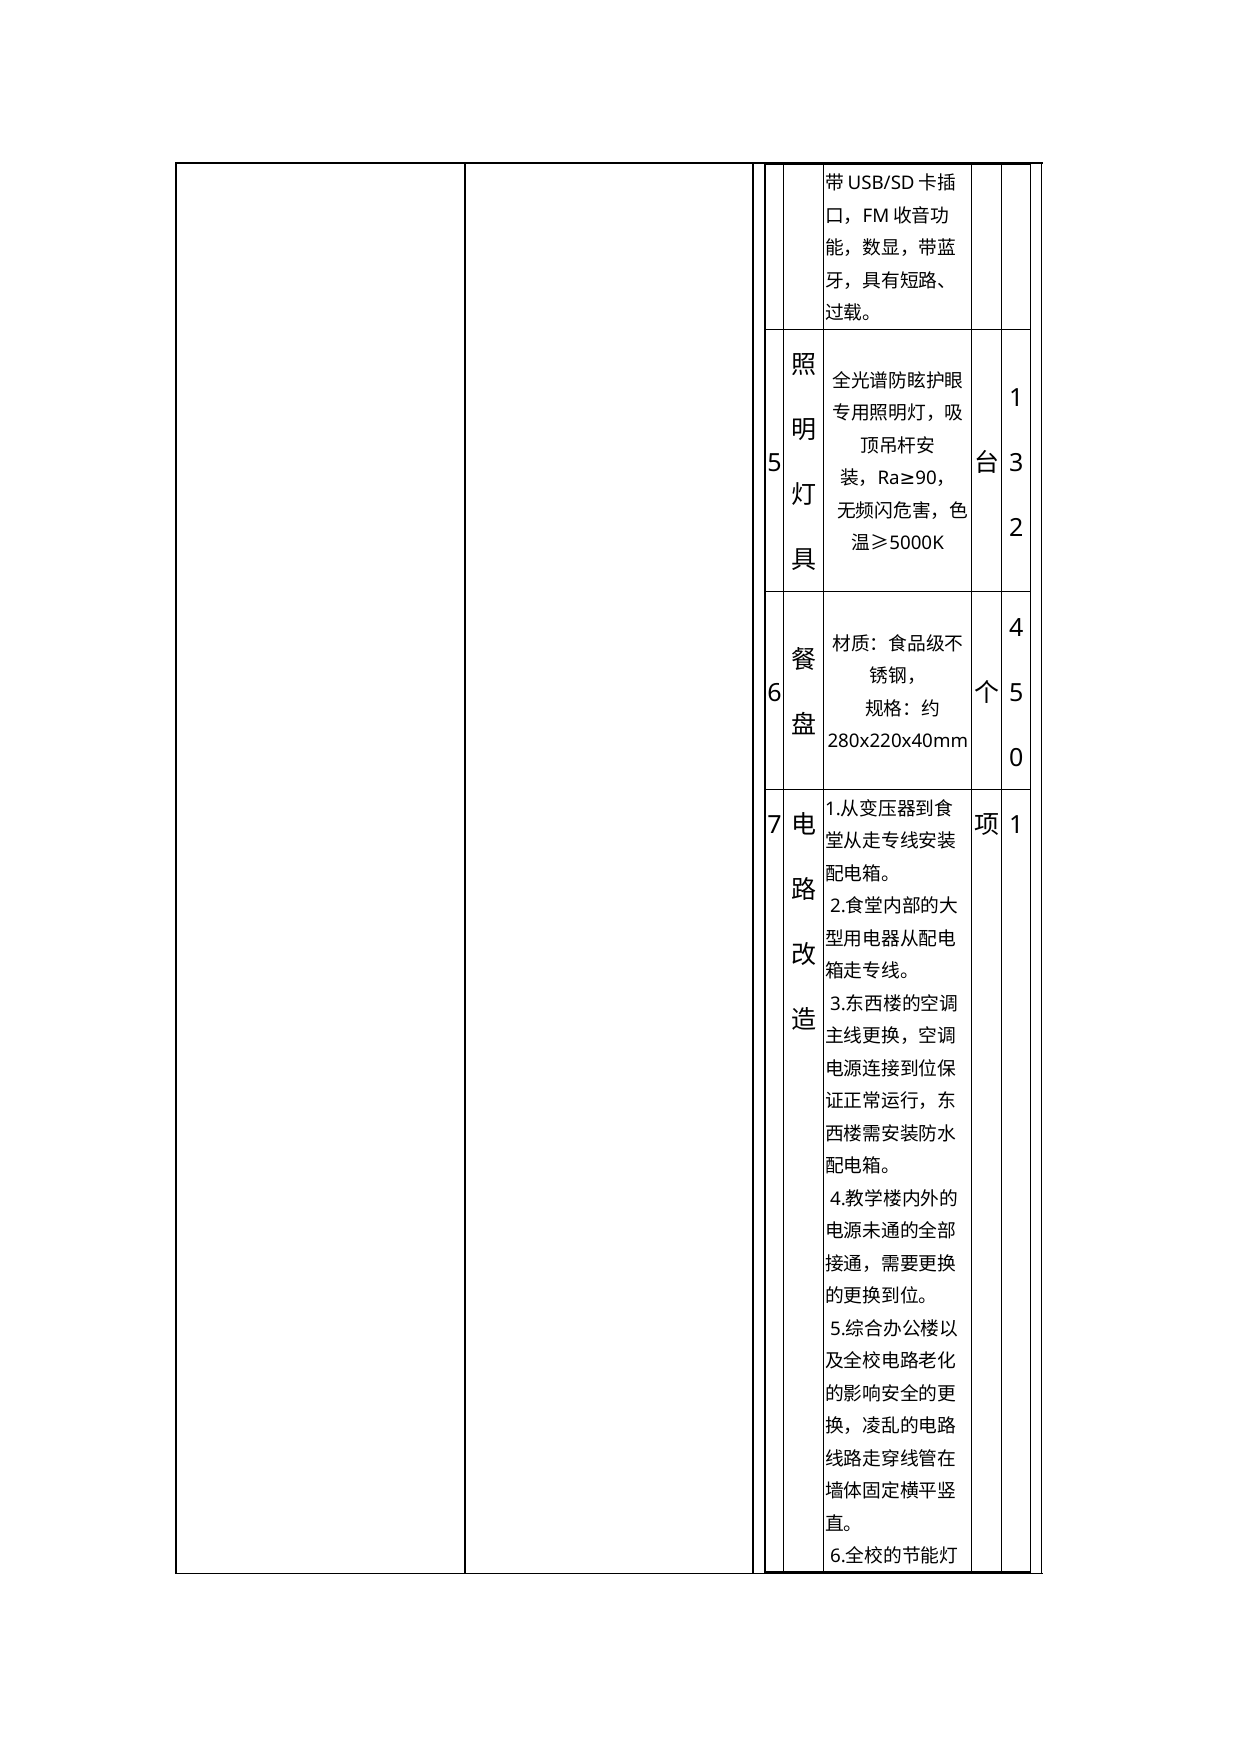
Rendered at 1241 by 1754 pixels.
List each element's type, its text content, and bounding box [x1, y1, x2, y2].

table_cell [1002, 165, 1030, 329]
table_cell [972, 165, 1001, 329]
table_cell [1002, 592, 1030, 789]
table_cell [784, 330, 823, 591]
table_cell [824, 330, 971, 591]
table_cell [766, 330, 783, 591]
table_cell [1002, 330, 1030, 591]
table_cell [766, 165, 783, 329]
table_cell [972, 592, 1001, 789]
table_cell [1031, 164, 1041, 1572]
table_cell [1002, 790, 1030, 1571]
table_cell [972, 790, 1001, 1571]
table_cell [784, 165, 823, 329]
table_cell [766, 790, 783, 1571]
table_cell [466, 164, 752, 1572]
table_cell [784, 592, 823, 789]
table_cell [754, 164, 764, 1572]
table_cell [824, 592, 971, 789]
table_cell [824, 165, 971, 329]
table_cell [784, 790, 823, 1571]
table_cell [824, 790, 971, 1571]
table_cell 1 [177, 164, 464, 1572]
table_cell [766, 592, 783, 789]
table_cell [972, 330, 1001, 591]
